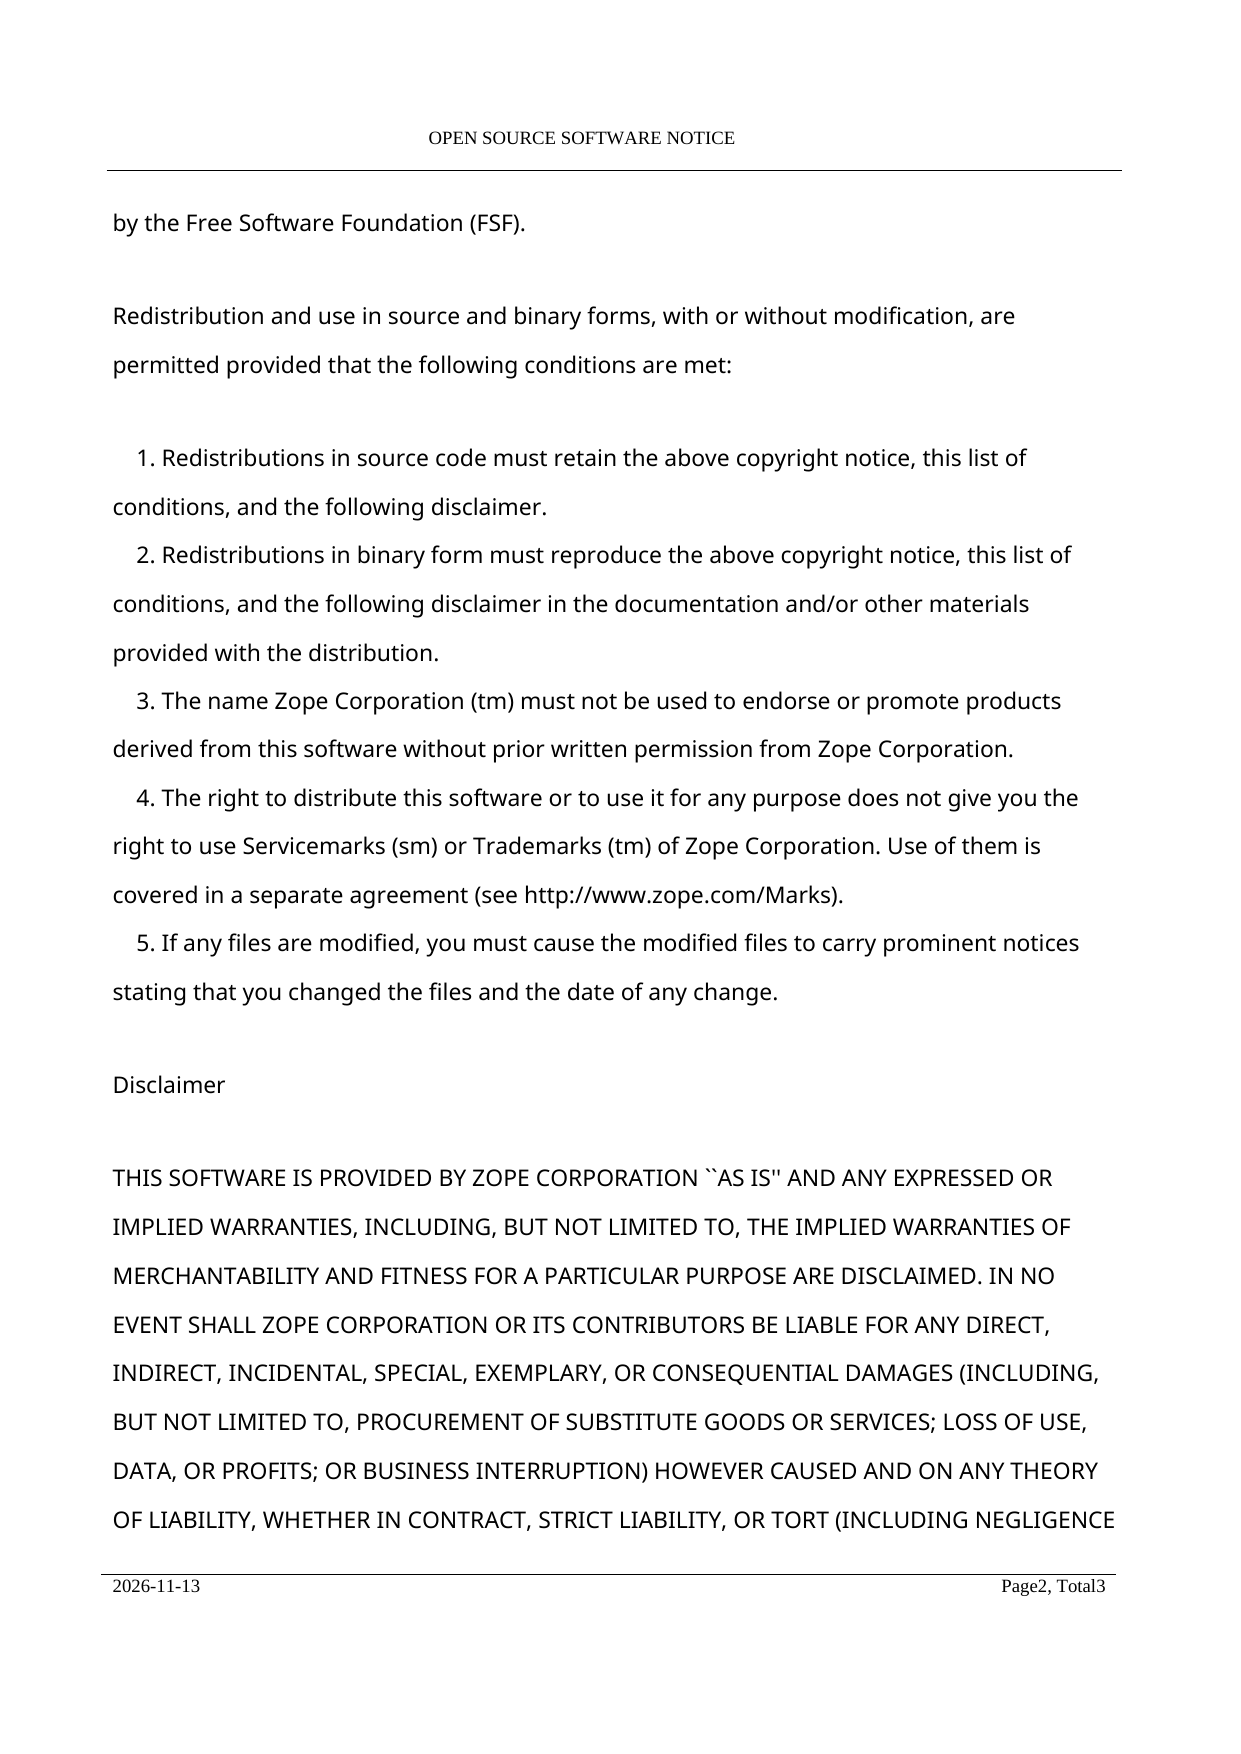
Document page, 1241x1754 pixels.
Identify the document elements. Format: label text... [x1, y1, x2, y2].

text Redistribution and use in source and binary forms, with or without modification, are permitted provided that the following conditions are met: [112, 299, 1128, 381]
text 5. If any files are modified, you must cause the modified files to carry prominent notices stating that you changed the files and the date of any change. [112, 927, 1128, 1008]
text Disclaimer [112, 1068, 1128, 1101]
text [112, 206, 1128, 239]
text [112, 1162, 1128, 1536]
text 1. Redistributions in source code must retain the above copyright notice, this list of conditions, and the following disclaimer. [112, 442, 1128, 523]
text 4. The right to distribute this software or to use it for any purpose does not give you the right to use Servicemarks (sm) or Trademarks (tm) of Zope Corporation. Use of them is covered in a separate agreement (see http://www.zope.com/Marks). [112, 781, 1128, 911]
text 2. Redistributions in binary form must reproduce the above copyright notice, this list of conditions, and the following disclaimer in the documentation and/or other materials provided with the distribution. [112, 538, 1128, 668]
text 3. The name Zope Corporation (tm) must not be used to endorse or promote products derived from this software without prior written permission from Zope Corporation. [112, 684, 1128, 765]
